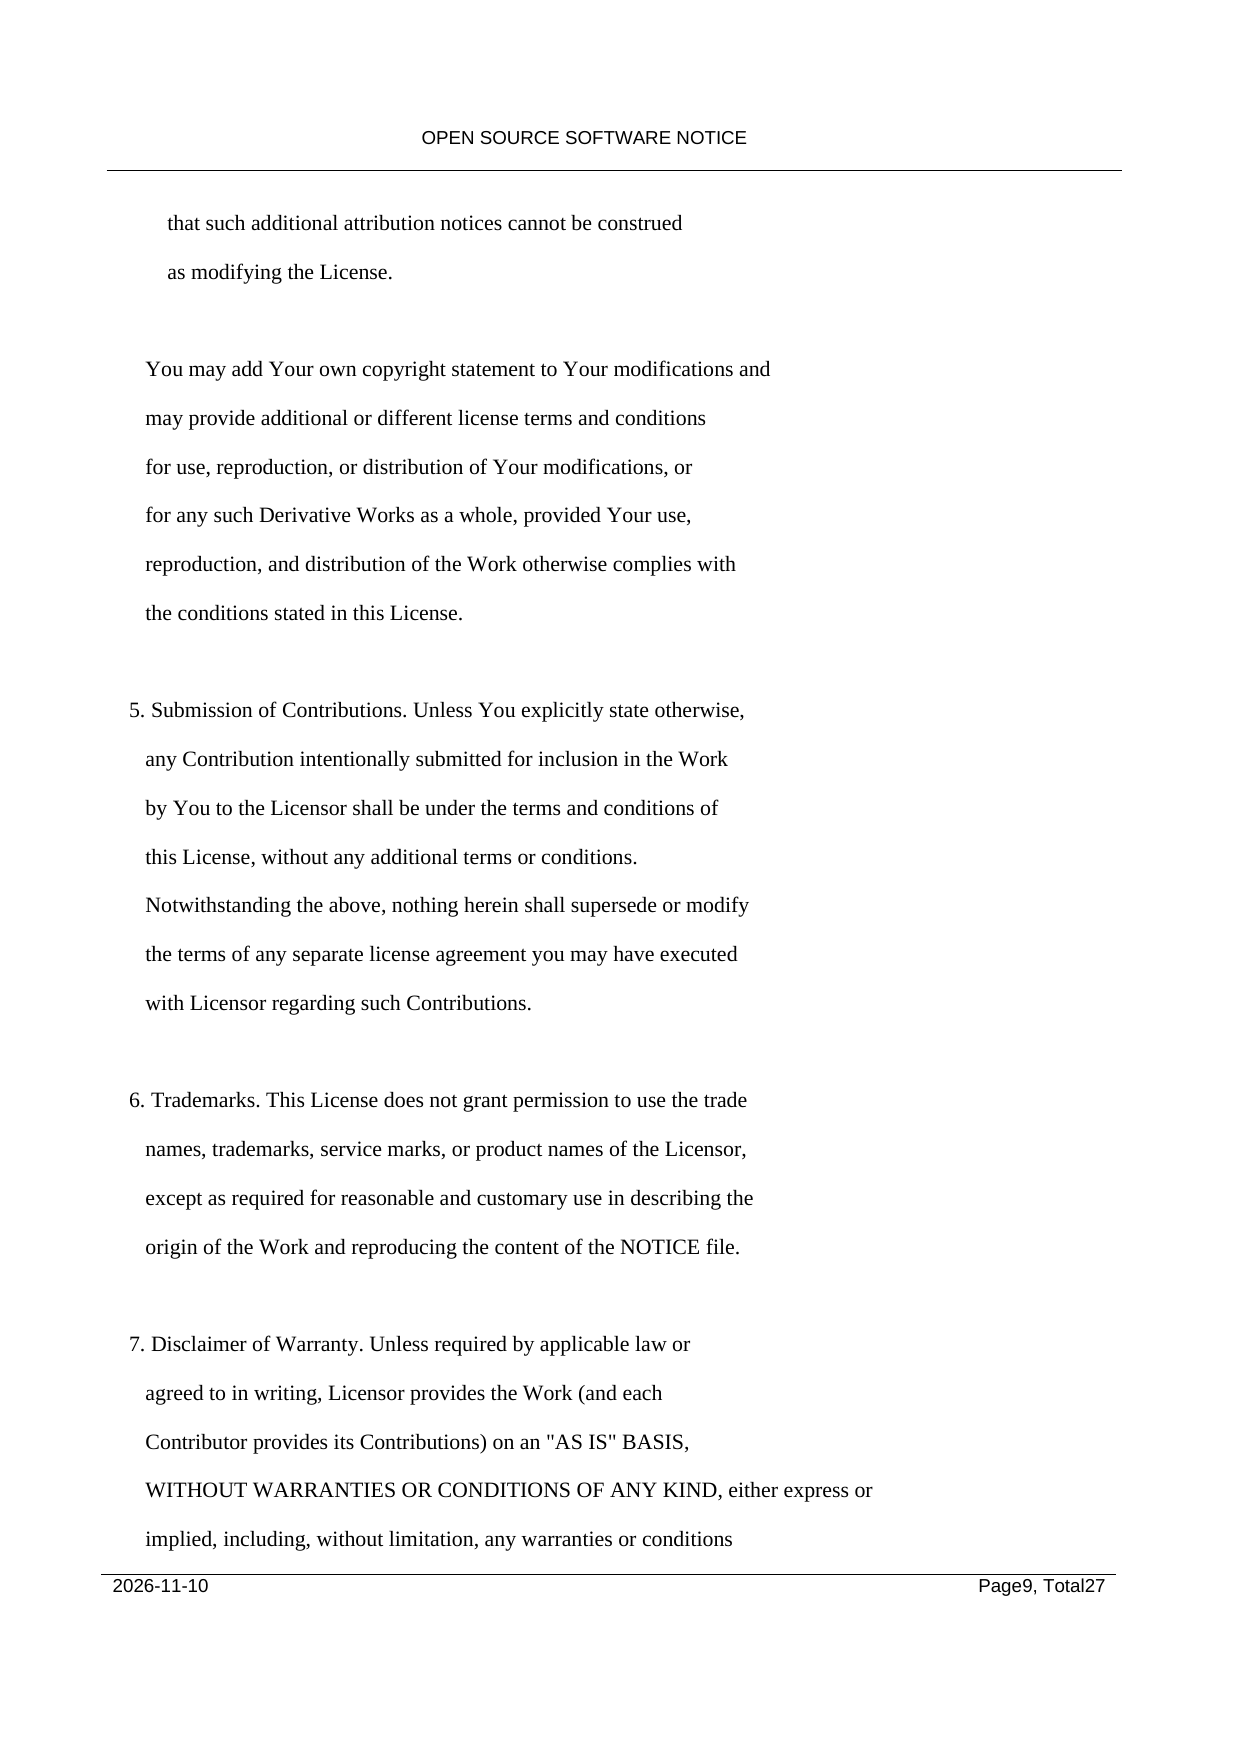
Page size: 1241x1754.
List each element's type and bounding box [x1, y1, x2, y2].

text [112, 206, 1128, 1555]
